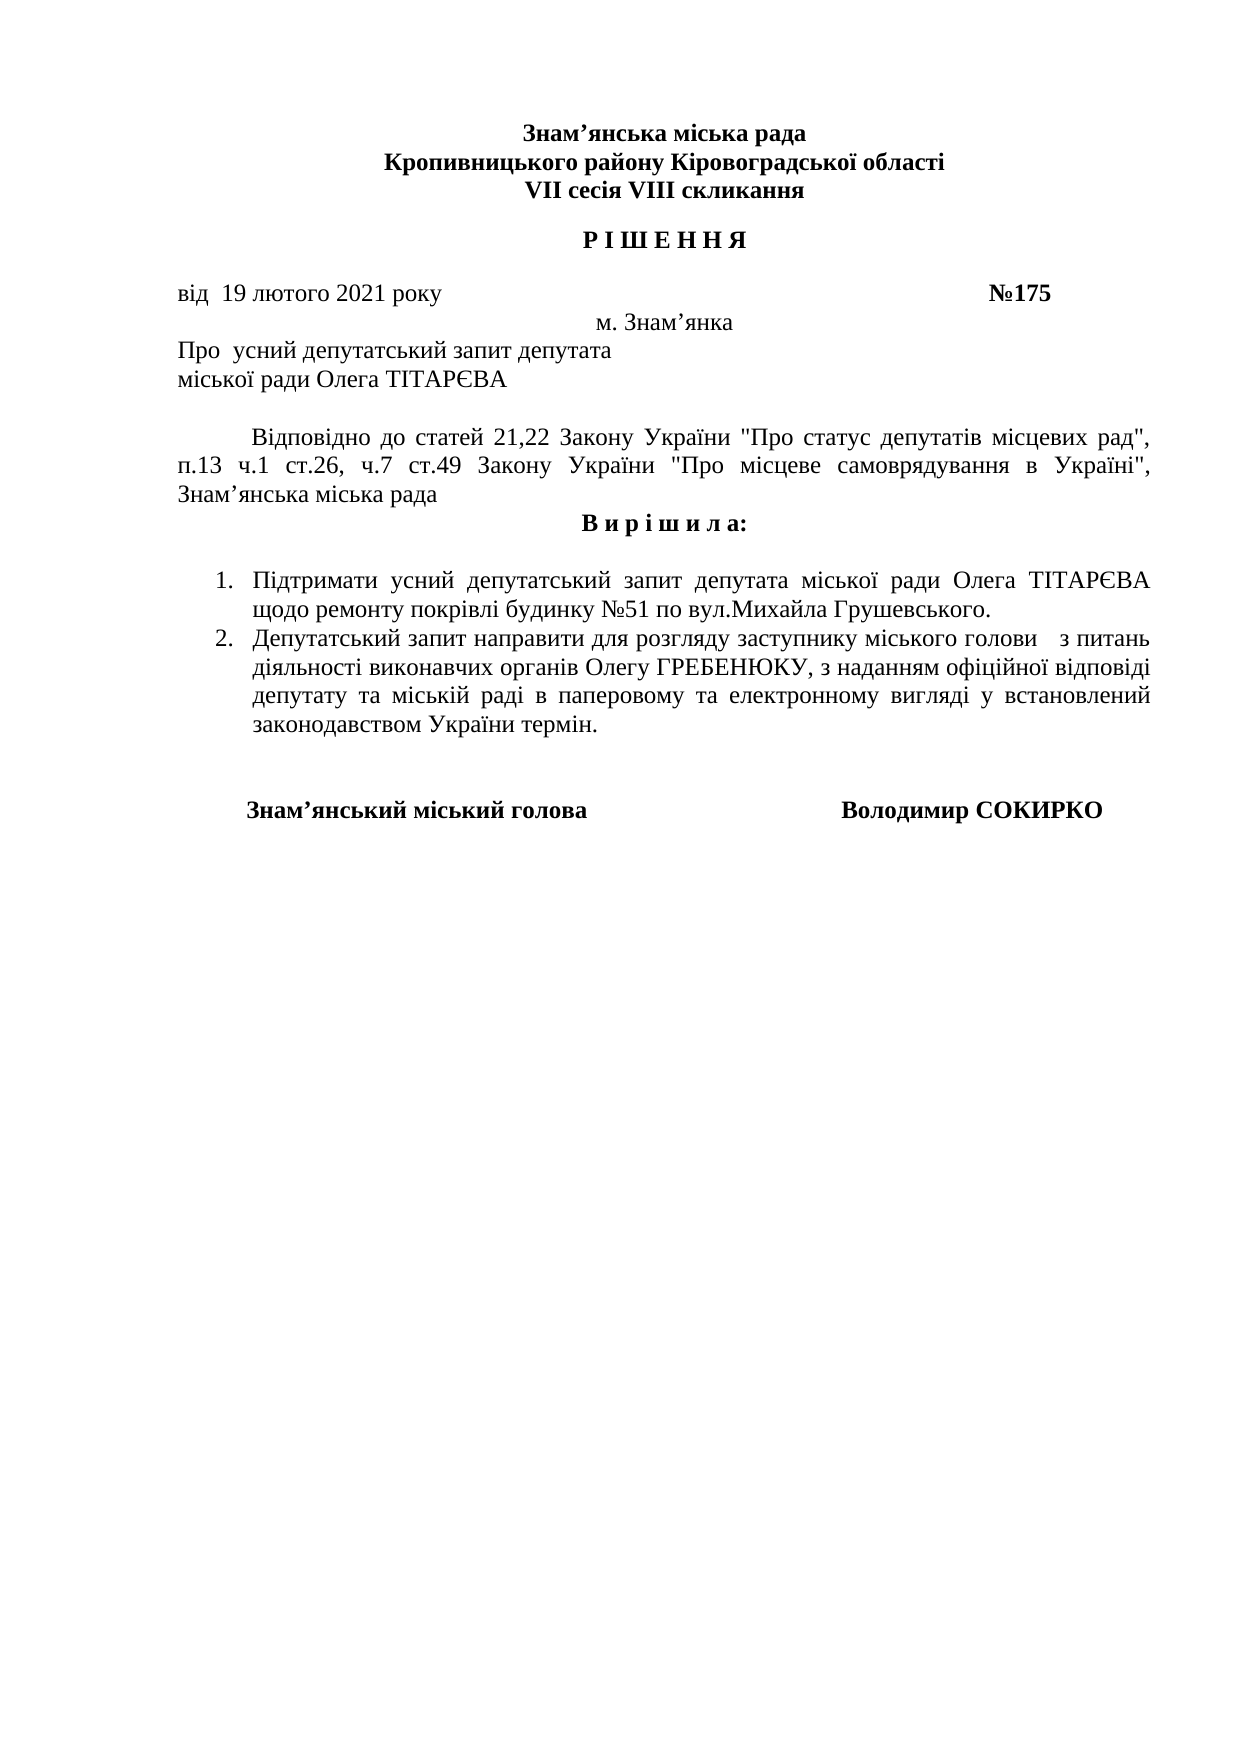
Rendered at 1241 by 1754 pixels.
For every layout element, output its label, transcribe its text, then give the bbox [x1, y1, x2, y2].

text В и р і ш и л а: [177, 508, 1152, 537]
text Кропивницького району Кіровоградської області [177, 147, 1152, 176]
text Знам’янський міський голова Володимир СОКИРКО [177, 795, 1152, 824]
list Депутатський запит направити для розгляду заступнику міського голови з питань діяльності виконавчих органів Олегу ГРЕБЕНЮКУ, з наданням офіційної відповіді депутату та міській раді в паперовому та електронному вигляді у встановлений законодавством України термін. [215, 623, 1152, 738]
text VІI сесія VIII скликання [177, 176, 1152, 204]
text Знам’янська міська рада [177, 118, 1152, 147]
text від 19 лютого 2021 року №175 [177, 278, 1152, 307]
list Підтримати усний депутатський запит депутата міської ради Олега ТІТАРЄВА щодо ремонту покрівлі будинку №51 по вул.Михайла Грушевського. [215, 566, 1152, 623]
text міської ради Олега ТІТАРЄВА [177, 364, 1152, 393]
subtitle Р І Ш Е Н Н Я [177, 225, 1152, 254]
text м. Знам’янка [177, 307, 1152, 336]
text Про усний депутатський запит депутата [177, 336, 1152, 364]
text Відповідно до статей 21,22 Закону України "Про статус депутатів місцевих рад", п.13 ч.1 ст.26, ч.7 ст.49 Закону України "Про місцеве самоврядування в Україні", Знам’янська міська рада [177, 422, 1152, 508]
